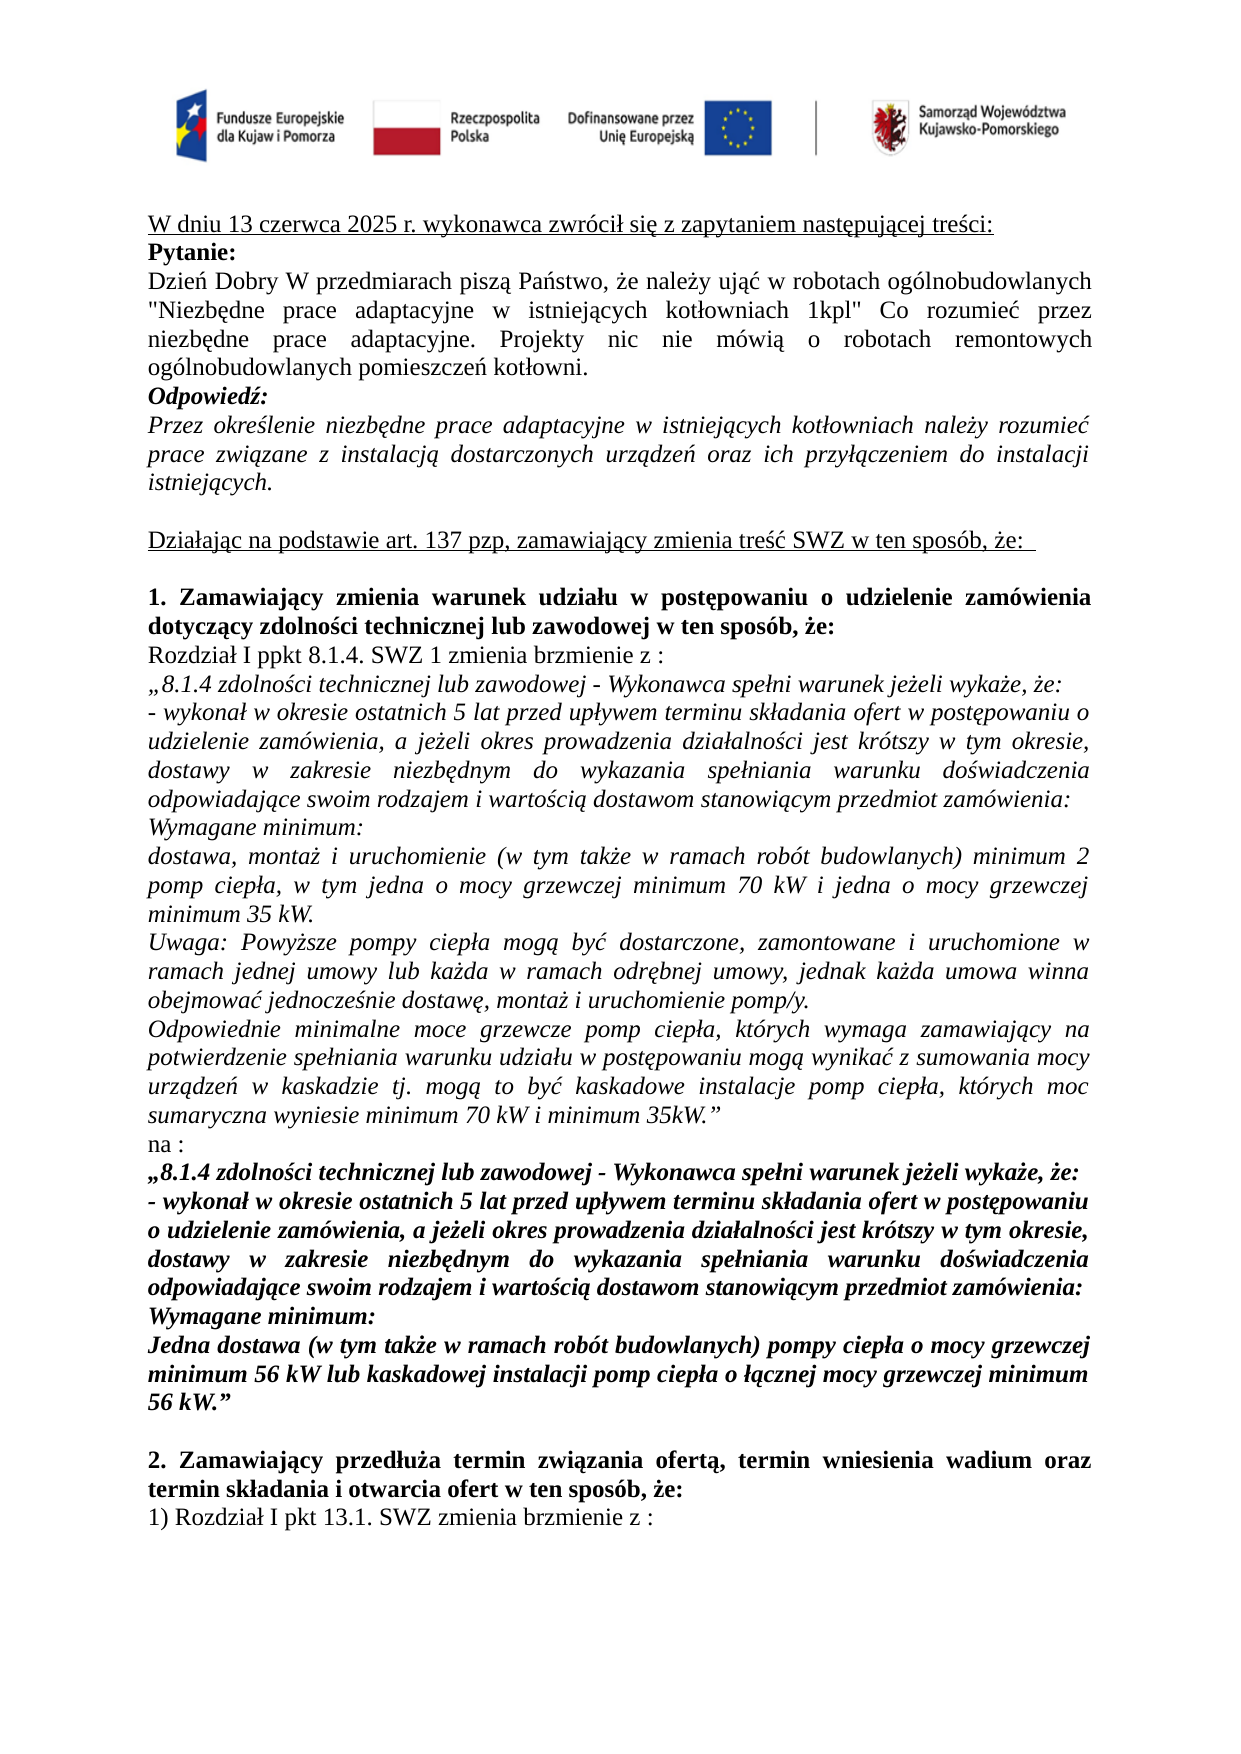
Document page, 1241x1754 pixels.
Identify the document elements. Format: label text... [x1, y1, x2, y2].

text Wymagane minimum: [148, 1301, 1093, 1330]
text Pytanie: [148, 237, 1093, 266]
text Wymagane minimum: [148, 812, 1093, 841]
text Odpowiedź: [148, 381, 1093, 410]
text 2. Zamawiający przedłuża termin związania ofertą, termin wniesienia wadium oraz termin składania i otwarcia ofert w ten sposób, że: [148, 1445, 1093, 1502]
text Jedna dostawa (w tym także w ramach robót budowlanych) pompy ciepła o mocy grzewczej minimum 56 kW lub kaskadowej instalacji pomp ciepła o łącznej mocy grzewczej minimum 56 kW.” [148, 1330, 1093, 1416]
text na : [148, 1129, 1093, 1157]
text Działając na podstawie art. 137 pzp, zamawiający zmienia treść SWZ w ten sposób, że: [148, 525, 1093, 554]
text - wykonał w okresie ostatnich 5 lat przed upływem terminu składania ofert w postępowaniu o udzielenie zamówienia, a jeżeli okres prowadzenia działalności jest krótszy w tym okresie, dostawy w zakresie niezbędnym do wykazania spełniania warunku doświadczenia odpowiadające swoim rodzajem i wartością dostawom stanowiącym przedmiot zamówienia: [148, 697, 1093, 812]
text 1) Rozdział I pkt 13.1. SWZ zmienia brzmienie z : [148, 1502, 1093, 1531]
text 1. Zamawiający zmienia warunek udziału w postępowaniu o udzielenie zamówienia dotyczący zdolności technicznej lub zawodowej w ten sposób, że: [148, 582, 1093, 640]
text dostawa, montaż i uruchomienie (w tym także w ramach robót budowlanych) minimum 2 pomp ciepła, w tym jedna o mocy grzewczej minimum 70 kW i jedna o mocy grzewczej minimum 35 kW. [148, 841, 1093, 927]
text - wykonał w okresie ostatnich 5 lat przed upływem terminu składania ofert w postępowaniu o udzielenie zamówienia, a jeżeli okres prowadzenia działalności jest krótszy w tym okresie, dostawy w zakresie niezbędnym do wykazania spełniania warunku doświadczenia odpowiadające swoim rodzajem i wartością dostawom stanowiącym przedmiot zamówienia: [148, 1186, 1093, 1301]
text „8.1.4 zdolności technicznej lub zawodowej - Wykonawca spełni warunek jeżeli wykaże, że: [148, 1157, 1093, 1186]
text Rozdział I ppkt 8.1.4. SWZ 1 zmienia brzmienie z : [148, 640, 1093, 669]
text Przez określenie niezbędne prace adaptacyjne w istniejących kotłowniach należy rozumieć prace związane z instalacją dostarczonych urządzeń oraz ich przyłączeniem do instalacji istniejących. [148, 410, 1093, 496]
text Uwaga: Powyższe pompy ciepła mogą być dostarczone, zamontowane i uruchomione w ramach jednej umowy lub każda w ramach odrębnej umowy, jednak każda umowa winna obejmować jednocześnie dostawę, montaż i uruchomienie pomp/y. [148, 927, 1093, 1014]
text „8.1.4 zdolności technicznej lub zawodowej - Wykonawca spełni warunek jeżeli wykaże, że: [148, 669, 1093, 697]
picture [147, 73, 1093, 180]
text Odpowiednie minimalne moce grzewcze pomp ciepła, których wymaga zamawiający na potwierdzenie spełniania warunku udziału w postępowaniu mogą wynikać z sumowania mocy urządzeń w kaskadzie tj. mogą to być kaskadowe instalacje pomp ciepła, których moc sumaryczna wyniesie minimum 70 kW i minimum 35kW.” [148, 1014, 1093, 1129]
text Dzień Dobry W przedmiarach piszą Państwo, że należy ująć w robotach ogólnobudowlanych "Niezbędne prace adaptacyjne w istniejących kotłowniach 1kpl" Co rozumieć przez niezbędne prace adaptacyjne. Projekty nic nie mówią o robotach remontowych ogólnobudowlanych pomieszczeń kotłowni. [148, 266, 1093, 381]
text W dniu 13 czerwca 2025 r. wykonawca zwrócił się z zapytaniem następującej treści: [148, 209, 1093, 237]
